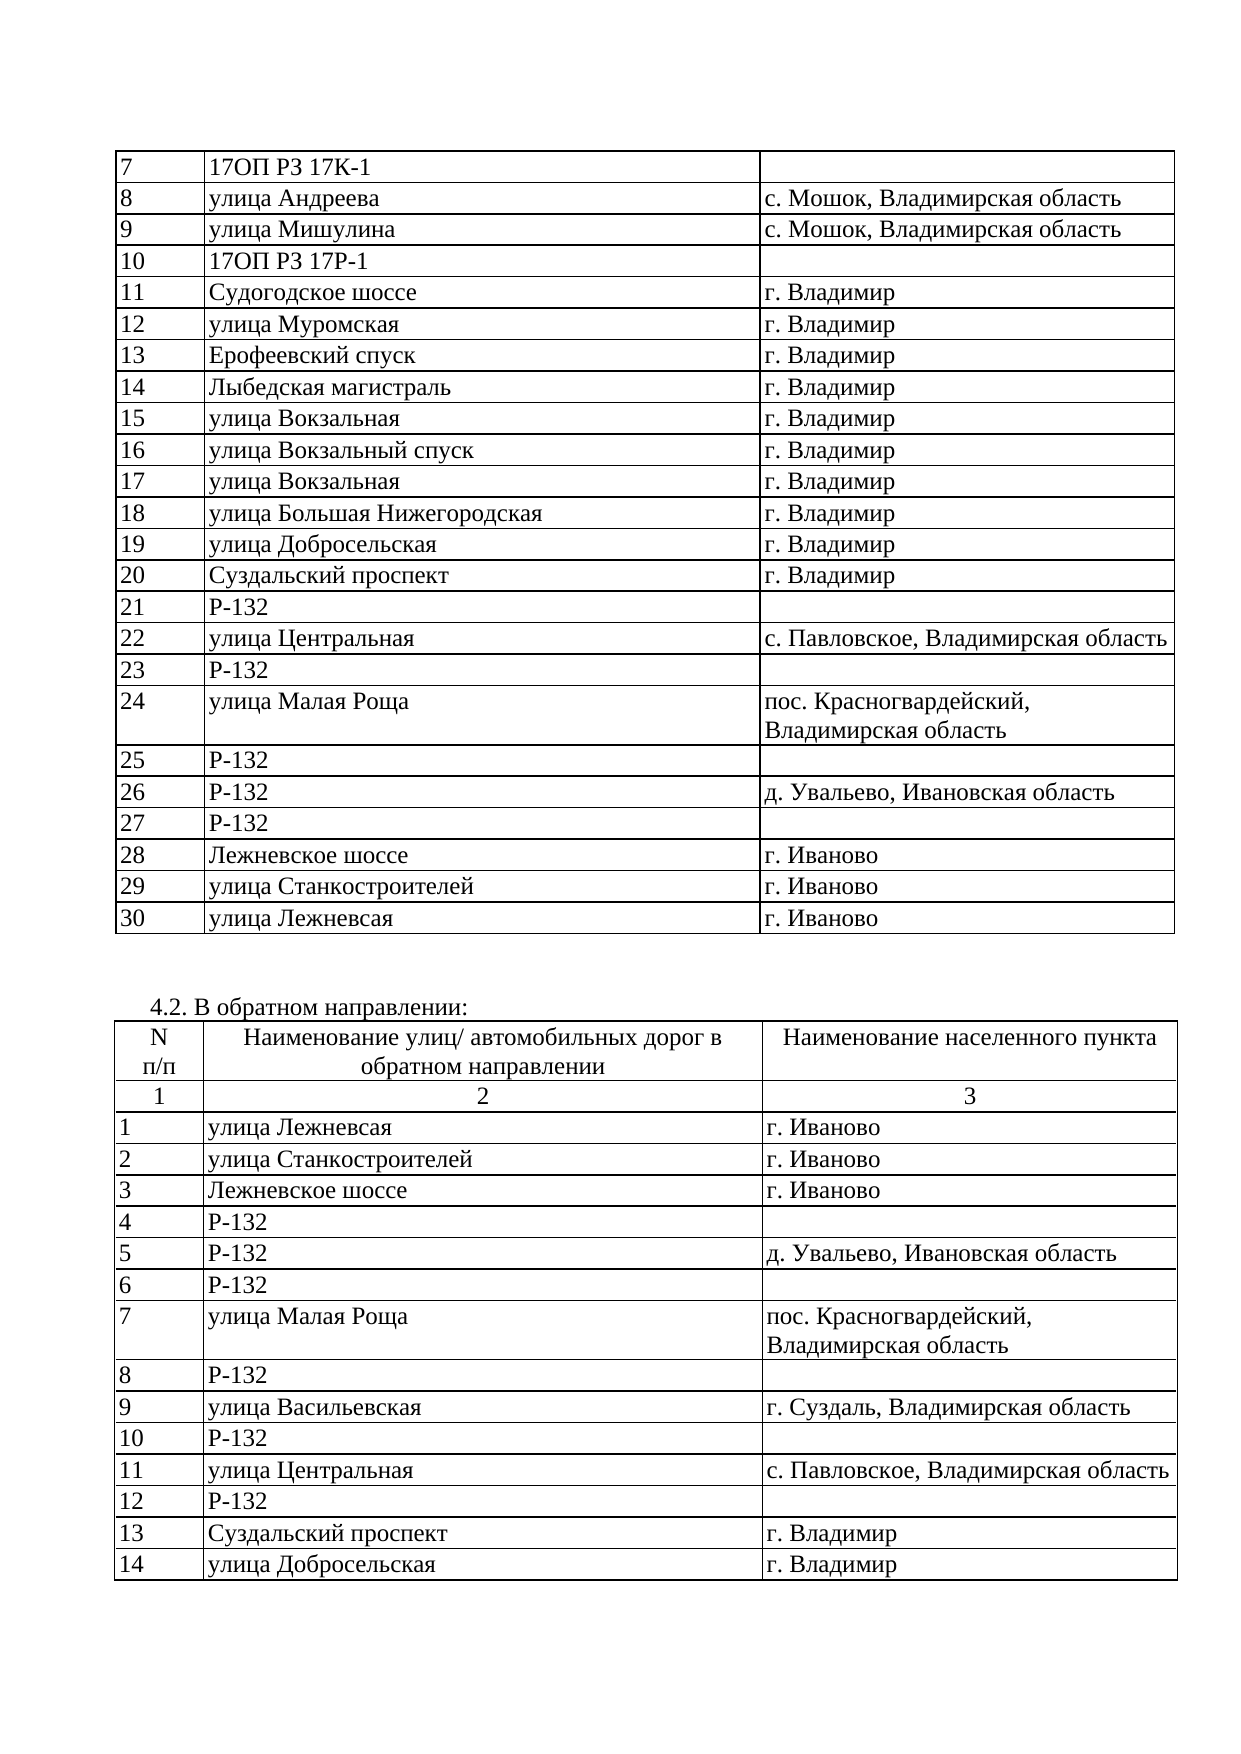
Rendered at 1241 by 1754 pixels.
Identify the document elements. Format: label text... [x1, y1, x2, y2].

table_cell 20 [117, 561, 204, 590]
table_cell улица Станкостроителей [204, 1144, 762, 1174]
table_cell 19 [117, 529, 204, 559]
table_cell 10 [117, 246, 204, 276]
table_cell улица Андреева [205, 183, 759, 213]
table_cell улица Большая Нижегородская [205, 498, 759, 527]
table_cell улица Вокзальный спуск [205, 435, 759, 464]
table_cell Р-132 [204, 1207, 762, 1237]
table_cell 12 [117, 309, 204, 339]
table_cell улица Лежневсая [204, 1113, 762, 1142]
table_cell [763, 1268, 1177, 1300]
table_cell 5 [115, 1238, 203, 1268]
table_cell 29 [117, 871, 204, 901]
table_cell 24 [117, 686, 204, 744]
table_cell г. Владимир [761, 277, 1174, 307]
table_cell Р-132 [205, 777, 759, 807]
table_cell 1 [115, 1112, 203, 1142]
table_cell улица Вокзальная [205, 466, 759, 496]
table_cell 14 [117, 372, 204, 402]
table_cell 3 [115, 1175, 203, 1205]
table_cell 22 [117, 623, 204, 653]
table_cell Суздальский проспект [205, 561, 759, 590]
table_cell 12 [115, 1486, 203, 1516]
table_header Наименование улиц/ автомобильных дорог в обратном направлении [204, 1022, 762, 1079]
table_cell г. Суздаль, Владимирская область [763, 1390, 1177, 1422]
table_cell 16 [117, 435, 204, 464]
table_cell г. Иваново [763, 1111, 1177, 1142]
table_cell 8 [117, 183, 204, 213]
table_cell улица Васильевская [204, 1392, 762, 1422]
table_cell пос. Красногвардейский, Владимирская область [763, 1300, 1177, 1359]
table_cell Р-132 [204, 1238, 762, 1268]
table_cell г. Иваново [763, 1174, 1177, 1205]
table_cell Р-132 [204, 1423, 762, 1453]
table_cell [761, 655, 1174, 685]
table_cell 1 [115, 1081, 203, 1111]
table_cell улица Станкостроителей [205, 871, 759, 901]
table_cell 28 [117, 840, 204, 870]
table_cell 21 [117, 592, 204, 622]
table_cell улица Малая Роща [205, 686, 759, 744]
table_cell Р-132 [205, 808, 759, 838]
table_cell 11 [115, 1454, 203, 1484]
table_cell [763, 1359, 1177, 1390]
table_cell г. Иваново [763, 1143, 1177, 1174]
table_cell 14 [115, 1549, 203, 1579]
table_cell Р-132 [204, 1486, 762, 1516]
table_cell улица Центральная [204, 1455, 762, 1484]
table_cell 18 [117, 498, 204, 527]
table_cell [763, 1205, 1177, 1237]
table_cell улица Муромская [205, 309, 759, 339]
table_cell Судогодское шоссе [205, 277, 759, 307]
table_cell д. Увальево, Ивановская область [763, 1237, 1177, 1268]
table_cell г. Иваново [761, 840, 1174, 870]
table_cell Суздальский проспект [204, 1518, 762, 1547]
table_cell улица Центральная [205, 623, 759, 653]
table_cell улица Добросельская [205, 529, 759, 559]
table_cell 13 [117, 340, 204, 370]
table_cell 9 [115, 1391, 203, 1422]
table_cell 27 [117, 808, 204, 838]
table_cell [761, 152, 1174, 181]
table_cell г. Владимир [763, 1548, 1177, 1579]
table_cell [761, 592, 1174, 622]
table_cell Р-132 [204, 1360, 762, 1390]
table_cell г. Иваново [761, 871, 1174, 901]
table_cell 11 [117, 277, 204, 307]
table_cell 15 [117, 403, 204, 433]
table_cell улица Малая Роща [204, 1301, 762, 1359]
table_cell с. Мошок, Владимирская область [761, 215, 1174, 244]
table_cell г. Иваново [761, 903, 1174, 933]
text 4.2. В обратном направлении: [150, 992, 1090, 1020]
table_cell с. Павловское, Владимирская область [761, 623, 1174, 653]
table_cell 2 [115, 1144, 203, 1174]
table_cell г. Владимир [761, 561, 1174, 590]
table_cell г. Владимир [763, 1516, 1177, 1547]
table_cell с. Павловское, Владимирская область [763, 1453, 1177, 1484]
table_cell г. Владимир [761, 435, 1174, 464]
table_cell [763, 1422, 1177, 1453]
table_cell 3 [763, 1080, 1177, 1111]
table_header N п/п [115, 1022, 203, 1079]
table_cell г. Владимир [761, 529, 1174, 559]
table_cell [761, 808, 1174, 838]
table_cell г. Владимир [761, 340, 1174, 370]
table_cell [761, 246, 1174, 276]
table_cell г. Владимир [761, 372, 1174, 402]
table_cell 13 [115, 1517, 203, 1547]
table_cell 9 [117, 215, 204, 244]
table_cell с. Мошок, Владимирская область [761, 183, 1174, 213]
table_cell 25 [117, 746, 204, 775]
table_cell 17ОП РЗ 17Р-1 [205, 246, 759, 276]
table_cell 26 [117, 777, 204, 807]
table_cell 8 [115, 1360, 203, 1390]
table_cell Лежневское шоссе [205, 840, 759, 870]
table_cell 2 [204, 1081, 762, 1111]
table_cell г. Владимир [761, 403, 1174, 433]
table_cell [761, 746, 1174, 775]
table_cell 4 [115, 1206, 203, 1237]
table_cell Р-132 [205, 592, 759, 622]
table_cell 7 [117, 152, 204, 181]
table_cell г. Владимир [761, 309, 1174, 339]
table_cell г. Владимир [761, 498, 1174, 527]
table_cell 10 [115, 1423, 203, 1453]
table_cell 30 [117, 903, 204, 933]
table_cell 17ОП РЗ 17К-1 [205, 152, 759, 181]
table_cell улица Вокзальная [205, 403, 759, 433]
table_cell улица Лежневсая [205, 903, 759, 933]
table_cell Ерофеевский спуск [205, 340, 759, 370]
table_cell Лежневское шоссе [204, 1176, 762, 1205]
table_cell улица Мишулина [205, 215, 759, 244]
table_cell Р-132 [205, 655, 759, 685]
table_cell 7 [115, 1301, 203, 1359]
table_cell пос. Красногвардейский, Владимирская область [761, 686, 1174, 744]
table_cell Р-132 [205, 746, 759, 775]
table_cell 17 [117, 466, 204, 496]
table_cell г. Владимир [761, 466, 1174, 496]
table_cell д. Увальево, Ивановская область [761, 777, 1174, 807]
table_cell 6 [115, 1269, 203, 1300]
table_cell [763, 1485, 1177, 1516]
table_cell улица Добросельская [204, 1549, 762, 1579]
table_cell 23 [117, 655, 204, 685]
table_cell Лыбедская магистраль [205, 372, 759, 402]
table_header Наименование населенного пункта [763, 1022, 1177, 1079]
table_cell Р-132 [204, 1270, 762, 1300]
